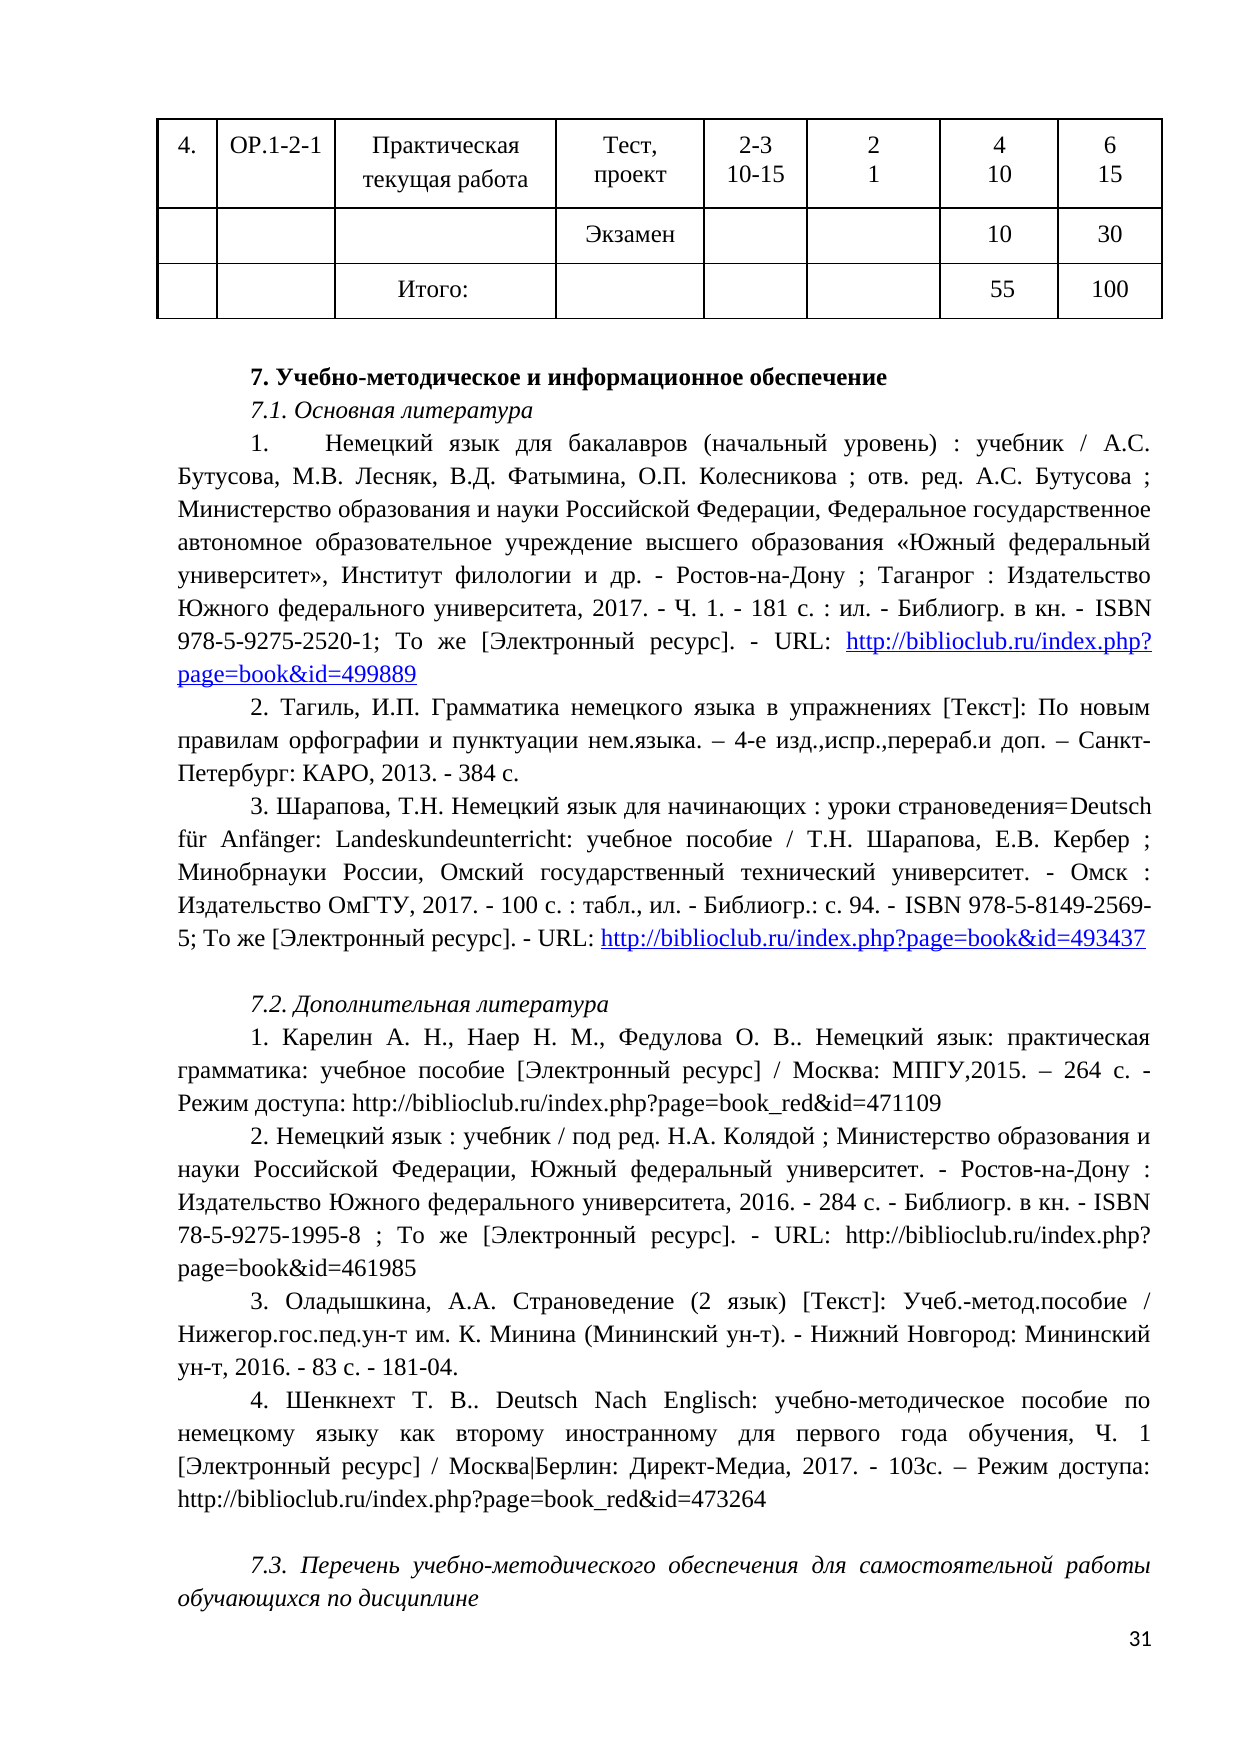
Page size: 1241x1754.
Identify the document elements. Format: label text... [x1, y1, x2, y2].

table_cell [808, 209, 939, 263]
text 7.1. Основная литература [177, 395, 1152, 423]
table_cell Тест, проект [557, 120, 703, 207]
text 3. Шарапова, Т.Н. Немецкий язык для начинающих : уроки страноведения=Deutsch für Anfänger: Landeskundeunterricht: учебное пособие / Т.Н. Шарапова, Е.В. Кербер ; Минобрнауки России, Омский государственный технический университет. - Омск : Издательство ОмГТУ, 2017. - 100 с. : табл., ил. - Библиогр.: с. 94. - ISBN 978-5-8149-2569-5; То же [Электронный ресурс]. - URL: http://biblioclub.ru/index.php?page=book&id=493437 [177, 791, 1152, 952]
table_cell 4 10 [941, 120, 1057, 207]
table_cell [808, 264, 939, 317]
text 2. Тагиль, И.П. Грамматика немецкого языка в упражнениях [Текст]: По новым правилам орфографии и пунктуации нем.языка. – 4-е изд.,испр.,перераб.и доп. – Санкт-Петербург: КАРО, 2013. - 384 с. [177, 692, 1152, 787]
table_cell [705, 264, 806, 317]
table_cell [218, 209, 334, 263]
table_cell 2-3 10-15 [705, 120, 806, 207]
table_cell 4. [159, 120, 216, 207]
table_cell [705, 209, 806, 263]
table_cell [159, 264, 216, 317]
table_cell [336, 120, 555, 207]
table_cell [218, 264, 334, 317]
text 1. Немецкий язык для бакалавров (начальный уровень) : учебник / А.С. Бутусова, М.В. Лесняк, В.Д. Фатымина, О.П. Колесникова ; отв. ред. А.С. Бутусова ; Министерство образования и науки Российской Федерации, Федеральное государственное автономное образовательное учреждение высшего образования «Южный федеральный университет», Институт филологии и др. - Ростов-на-Дону ; Таганрог : Издательство Южного федерального университета, 2017. - Ч. 1. - 181 с. : ил. - Библиогр. в кн. - ISBN 978-5-9275-2520-1; То же [Электронный ресурс]. - URL: http://biblioclub.ru/index.php?page=book&id=499889 [177, 428, 1152, 688]
table_cell ОР.1-2-1 [218, 120, 334, 207]
table_cell 2 1 [808, 120, 939, 207]
text 2. Немецкий язык : учебник / под ред. Н.А. Колядой ; Министерство образования и науки Российской Федерации, Южный федеральный университет. - Ростов-на-Дону : Издательство Южного федерального университета, 2016. - 284 с. - Библиогр. в кн. - ISBN 78-5-9275-1995-8 ; То же [Электронный ресурс]. - URL: http://biblioclub.ru/index.php?page=book&id=461985 [177, 1121, 1152, 1282]
table_cell 55 [941, 264, 1057, 317]
text 4. Шенкнехт Т. В.. Deutsch Nach Englisch: учебно-методическое пособие по немецкому языку как второму иностранному для первого года обучения, Ч. 1 [Электронный ресурс] / Москва|Берлин: Директ-Медиа, 2017. - 103с. – Режим доступа: http://biblioclub.ru/index.php?page=book_red&id=473264 [177, 1385, 1152, 1513]
table_cell 100 [1059, 264, 1161, 317]
text 3. Оладышкина, А.А. Страноведение (2 язык) [Текст]: Учеб.-метод.пособие / Нижегор.гос.пед.ун-т им. К. Минина (Мининский ун-т). - Нижний Новгород: Мининский ун-т, 2016. - 83 с. - 181-04. [177, 1286, 1152, 1381]
table_cell [557, 264, 703, 317]
table_cell [336, 209, 555, 263]
table_cell Экзамен [557, 209, 703, 263]
table_cell [336, 264, 555, 317]
text 1. Карелин А. Н., Наер Н. М., Федулова О. В.. Немецкий язык: практическая грамматика: учебное пособие [Электронный ресурс] / Москва: МПГУ,2015. – 264 с. - Режим доступа: http://biblioclub.ru/index.php?page=book_red&id=471109 [177, 1022, 1152, 1117]
table_cell 10 [941, 209, 1057, 263]
table_cell 30 [1059, 209, 1161, 263]
table_cell [159, 209, 216, 263]
table_cell 6 15 [1059, 120, 1161, 207]
text 7.2. Дополнительная литература [177, 989, 1152, 1018]
text 7.3. Перечень учебно-методического обеспечения для самостоятельной работы обучающихся по дисциплине [177, 1550, 1152, 1612]
text 7. Учебно-методическое и информационное обеспечение [177, 362, 1152, 390]
